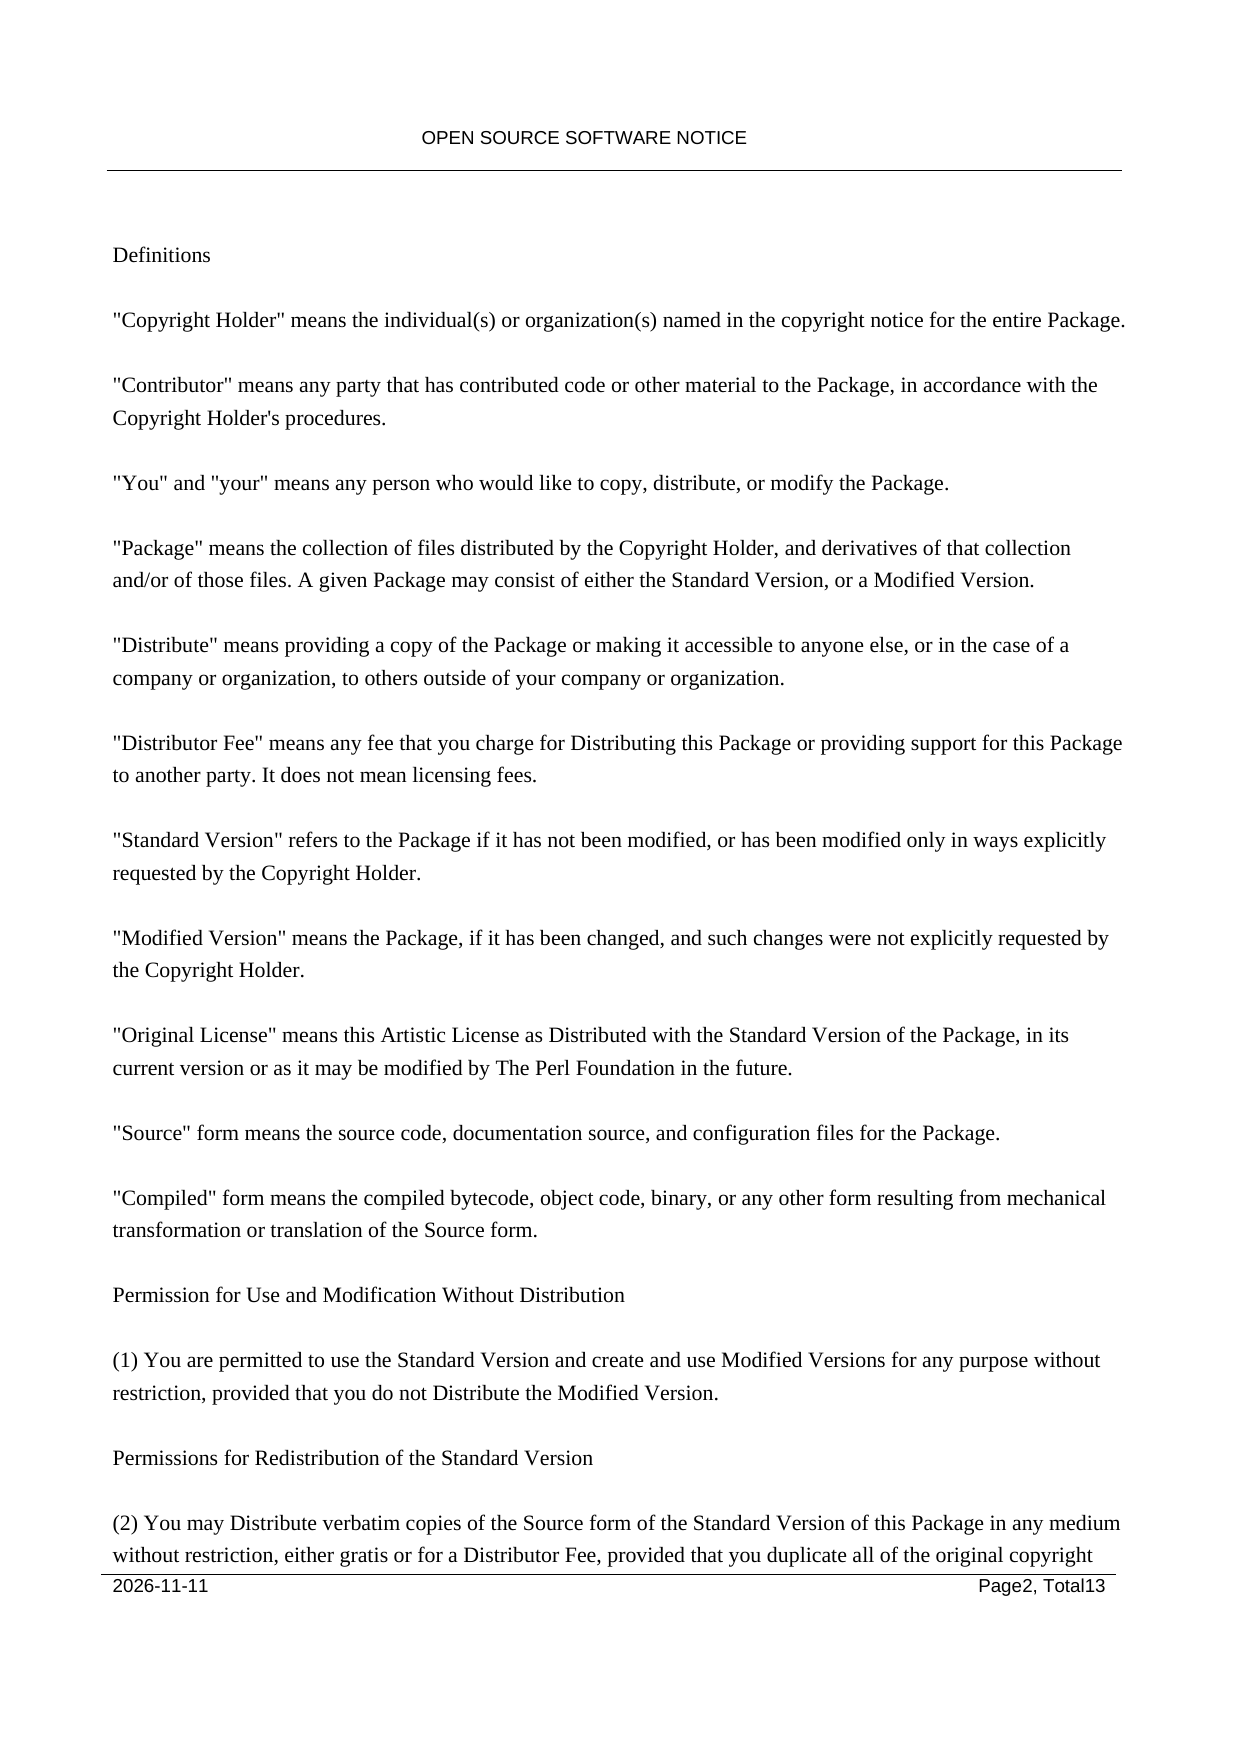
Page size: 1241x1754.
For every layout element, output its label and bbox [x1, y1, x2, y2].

text [112, 206, 1128, 1571]
